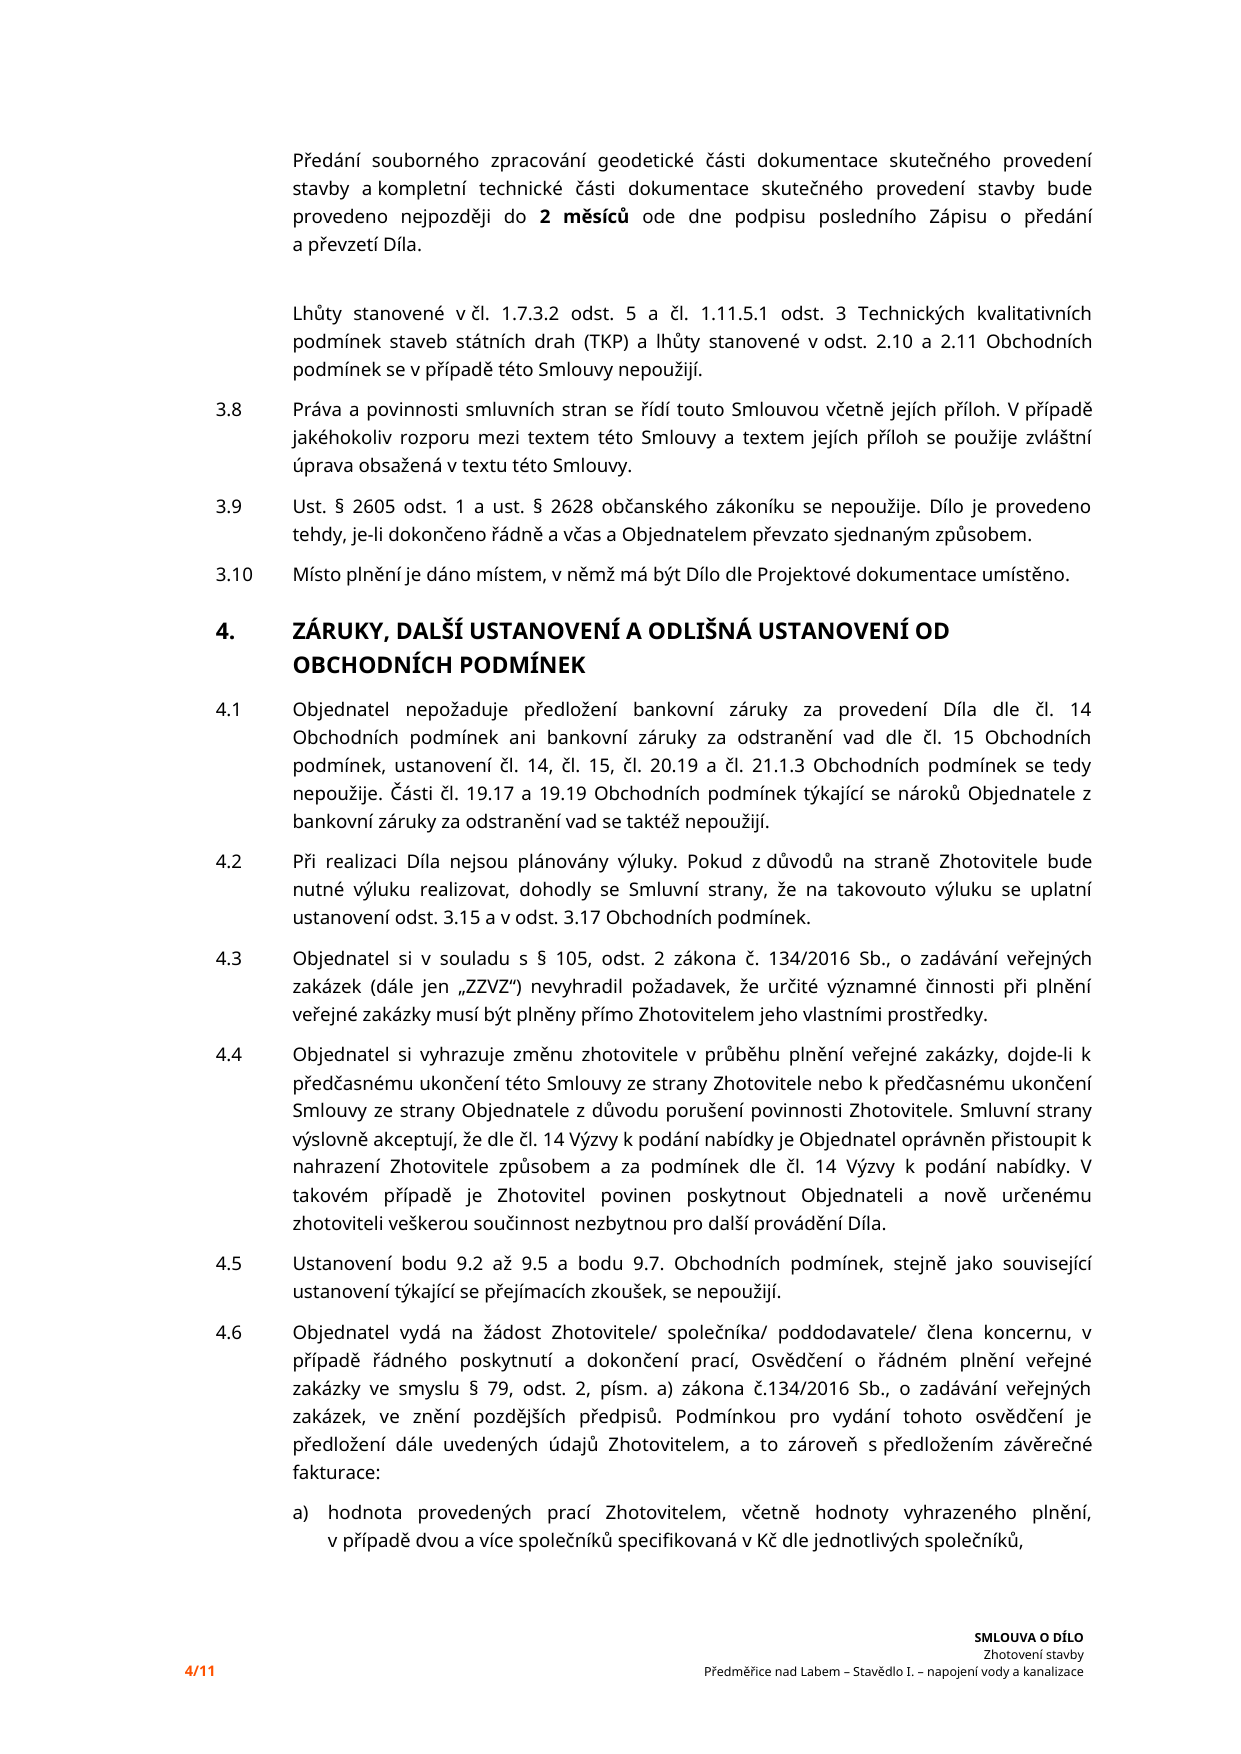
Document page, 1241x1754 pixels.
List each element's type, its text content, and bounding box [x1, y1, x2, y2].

text Ustanovení bodu 9.2 až 9.5 a bodu 9.7. Obchodních podmínek, stejně jako související ustanovení týkající se přejímacích zkoušek, se nepoužijí. [216, 1250, 1093, 1304]
text Objednatel si vyhrazuje změnu zhotovitele v průběhu plnění veřejné zakázky, dojde-li k předčasnému ukončení této Smlouvy ze strany Zhotovitele nebo k předčasnému ukončení Smlouvy ze strany Objednatele z důvodu porušení povinnosti Zhotovitele. Smluvní strany výslovně akceptují, že dle čl. 14 Výzvy k podání nabídky je Objednatel oprávněn přistoupit k nahrazení Zhotovitele způsobem a za podmínek dle čl. 14 Výzvy k podání nabídky. V takovém případě je Zhotovitel povinen poskytnout Objednateli a nově určenému zhotoviteli veškerou součinnost nezbytnou pro další provádění Díla. [216, 1042, 1093, 1235]
text Práva a povinnosti smluvních stran se řídí touto Smlouvou včetně jejích příloh. V případě jakéhokoliv rozporu mezi textem této Smlouvy a textem jejích příloh se použije zvláštní úprava obsažená v textu této Smlouvy. [216, 397, 1093, 478]
text ZÁRUKY, DALŠÍ USTANOVENÍ A ODLIŠNÁ USTANOVENÍ OD OBCHODNÍCH PODMÍNEK [216, 615, 1093, 680]
text Ust. § 2605 odst. 1 a ust. § 2628 občanského zákoníku se nepoužije. Dílo je provedeno tehdy, je-li dokončeno řádně a včas a Objednatelem převzato sjednaným způsobem. [216, 493, 1093, 547]
text Místo plnění je dáno místem, v němž má být Dílo dle Projektové dokumentace umístěno. [216, 562, 1093, 587]
list hodnota provedených prací Zhotovitelem, včetně hodnoty vyhrazeného plnění, v případě dvou a více společníků specifikovaná v Kč dle jednotlivých společníků, [292, 1499, 1093, 1553]
text Objednatel si v souladu s § 105, odst. 2 zákona č. 134/2016 Sb., o zadávání veřejných zakázek (dále jen „ZZVZ“) nevyhradil požadavek, že určité významné činnosti při plnění veřejné zakázky musí být plněny přímo Zhotovitelem jeho vlastními prostředky. [216, 945, 1093, 1027]
text Objednatel vydá na žádost Zhotovitele/ společníka/ poddodavatele/ člena koncernu, v případě řádného poskytnutí a dokončení prací, Osvědčení o řádném plnění veřejné zakázky ve smyslu § 79, odst. 2, písm. a) zákona č.134/2016 Sb., o zadávání veřejných zakázek, ve znění pozdějších předpisů. Podmínkou pro vydání tohoto osvědčení je předložení dále uvedených údajů Zhotovitelem, a to zároveň s předložením závěrečné fakturace: [216, 1319, 1093, 1484]
text Při realizaci Díla nejsou plánovány výluky. Pokud z důvodů na straně Zhotovitele bude nutné výluku realizovat, dohodly se Smluvní strany, že na takovouto výluku se uplatní ustanovení odst. 3.15 a v odst. 3.17 Obchodních podmínek. [216, 849, 1093, 930]
text Objednatel nepožaduje předložení bankovní záruky za provedení Díla dle čl. 14 Obchodních podmínek ani bankovní záruky za odstranění vad dle čl. 15 Obchodních podmínek, ustanovení čl. 14, čl. 15, čl. 20.19 a čl. 21.1.3 Obchodních podmínek se tedy nepoužije. Části čl. 19.17 a 19.19 Obchodních podmínek týkající se nároků Objednatele z bankovní záruky za odstranění vad se taktéž nepoužijí. [216, 696, 1093, 834]
text Lhůty stanovené v čl. 1.7.3.2 odst. 5 a čl. 1.11.5.1 odst. 3 Technických kvalitativních podmínek staveb státních drah (TKP) a lhůty stanovené v odst. 2.10 a 2.11 Obchodních podmínek se v případě této Smlouvy nepoužijí. [292, 300, 1093, 382]
text Předání souborného zpracování geodetické části dokumentace skutečného provedení stavby a kompletní technické části dokumentace skutečného provedení stavby bude provedeno nejpozději do 2 měsíců ode dne podpisu posledního Zápisu o předání a převzetí Díla. [292, 147, 1093, 257]
